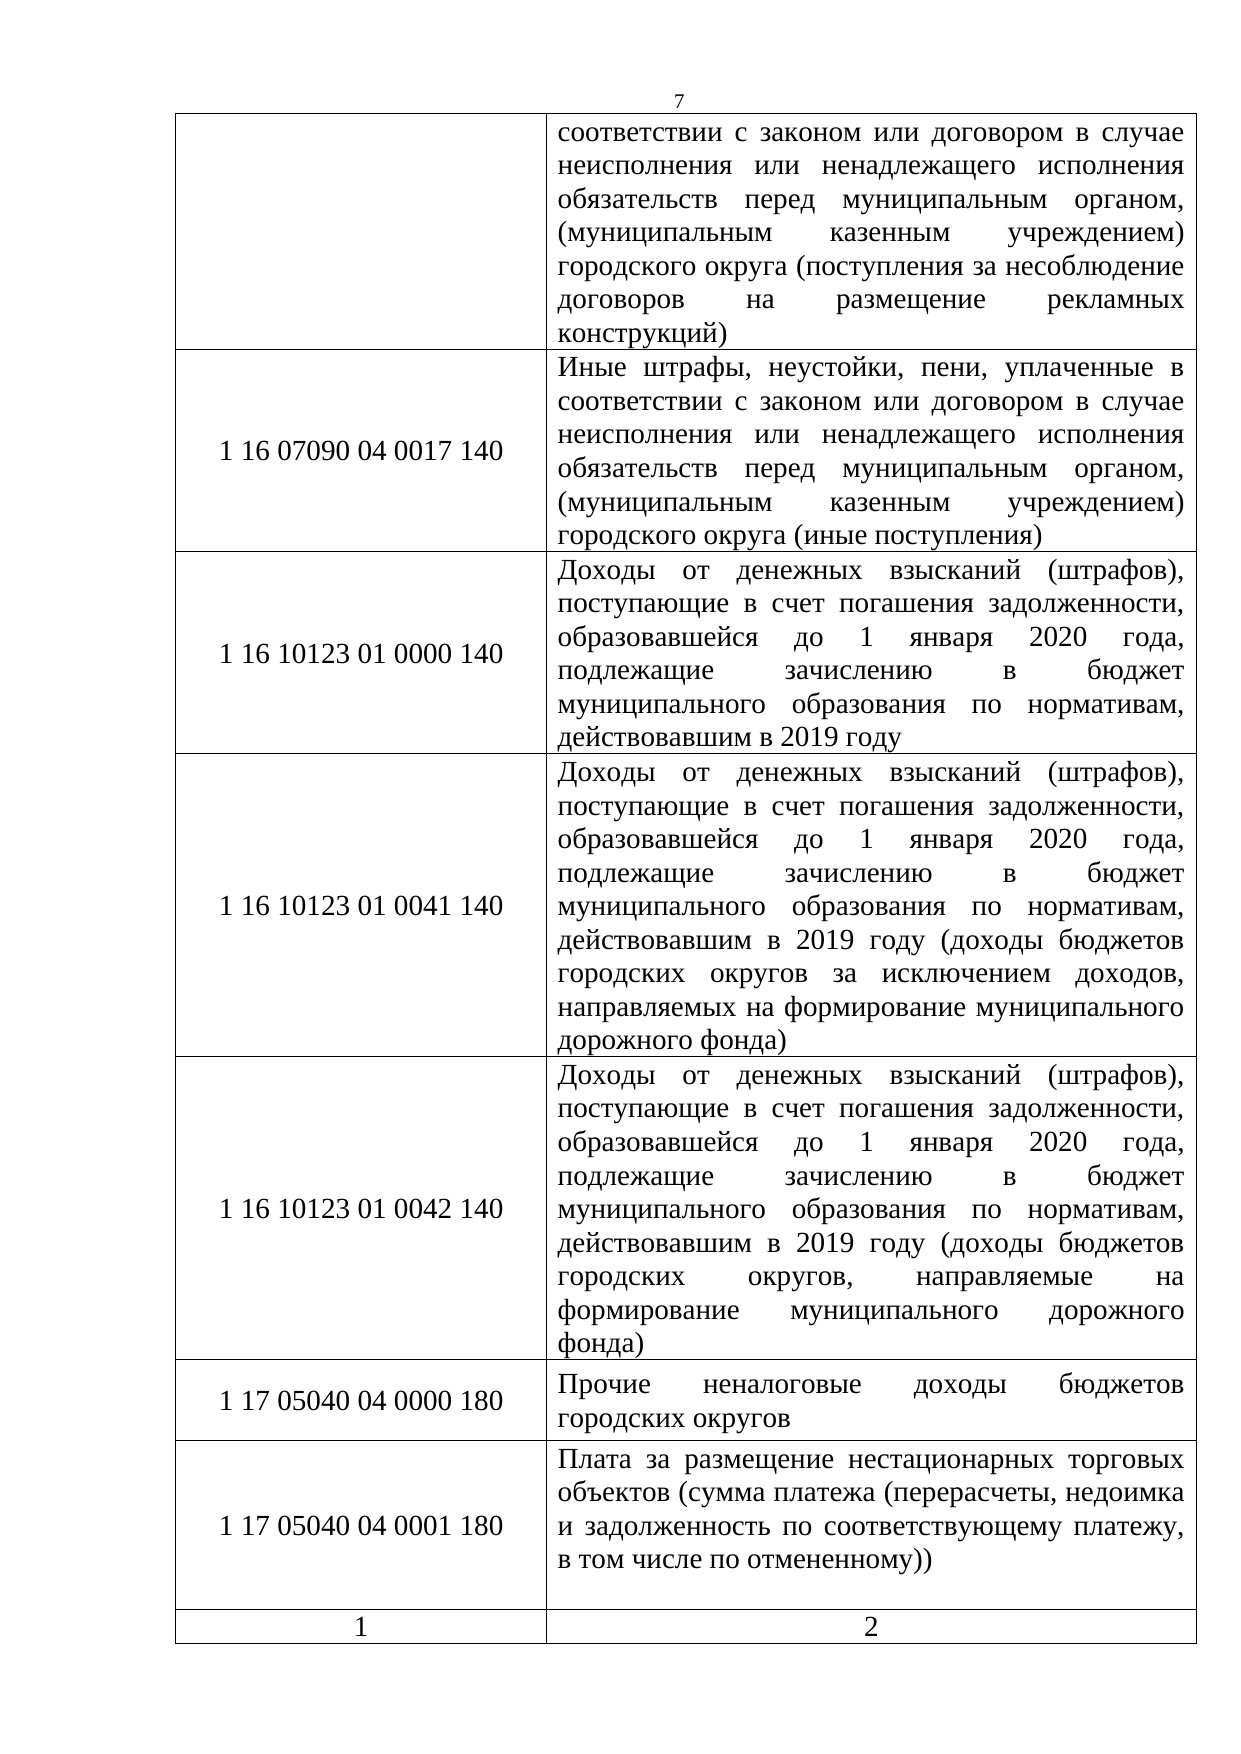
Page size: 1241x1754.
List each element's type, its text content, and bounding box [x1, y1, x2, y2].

table_cell 1 17 05040 04 0001 180 [176, 1441, 546, 1608]
table_cell Доходы от денежных взысканий (штрафов), поступающие в счет погашения задолженности, образовавшейся до 1 января 2020 года, подлежащие зачислению в бюджет муниципального образования по нормативам, действовавшим в 2019 году (доходы бюджетов городских округов за исключением доходов, направляемых на формирование муниципального дорожного фонда) [547, 754, 1196, 1056]
table_cell 1 16 10123 01 0000 140 [176, 552, 546, 753]
table_cell Доходы от денежных взысканий (штрафов), поступающие в счет погашения задолженности, образовавшейся до 1 января 2020 года, подлежащие зачислению в бюджет муниципального образования по нормативам, действовавшим в 2019 году (доходы бюджетов городских округов, направляемые на формирование муниципального дорожного фонда) [547, 1057, 1196, 1359]
table_cell 1 17 05040 04 0000 180 [176, 1360, 546, 1440]
table_cell Доходы от денежных взысканий (штрафов), поступающие в счет погашения задолженности, образовавшейся до 1 января 2020 года, подлежащие зачислению в бюджет муниципального образования по нормативам, действовавшим в 2019 году [547, 552, 1196, 753]
table_cell 1 16 10123 01 0042 140 [176, 1057, 546, 1359]
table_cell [547, 114, 1196, 348]
table_cell 1 16 10123 01 0041 140 [176, 754, 546, 1056]
table_cell 1 16 07090 04 0017 140 [176, 350, 546, 551]
table_cell Прочие неналоговые доходы бюджетов городских округов [547, 1360, 1196, 1440]
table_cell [176, 114, 546, 348]
table_cell Иные штрафы, неустойки, пени, уплаченные в соответствии с законом или договором в случае неисполнения или ненадлежащего исполнения обязательств перед муниципальным органом, (муниципальным казенным учреждением) городского округа (иные поступления) [547, 350, 1196, 551]
table_cell 1 [176, 1610, 546, 1643]
table_cell 2 [547, 1610, 1196, 1643]
table_cell Плата за размещение нестационарных торговых объектов (сумма платежа (перерасчеты, недоимка и задолженность по соответствующему платежу, в том числе по отмененному)) [547, 1441, 1196, 1608]
